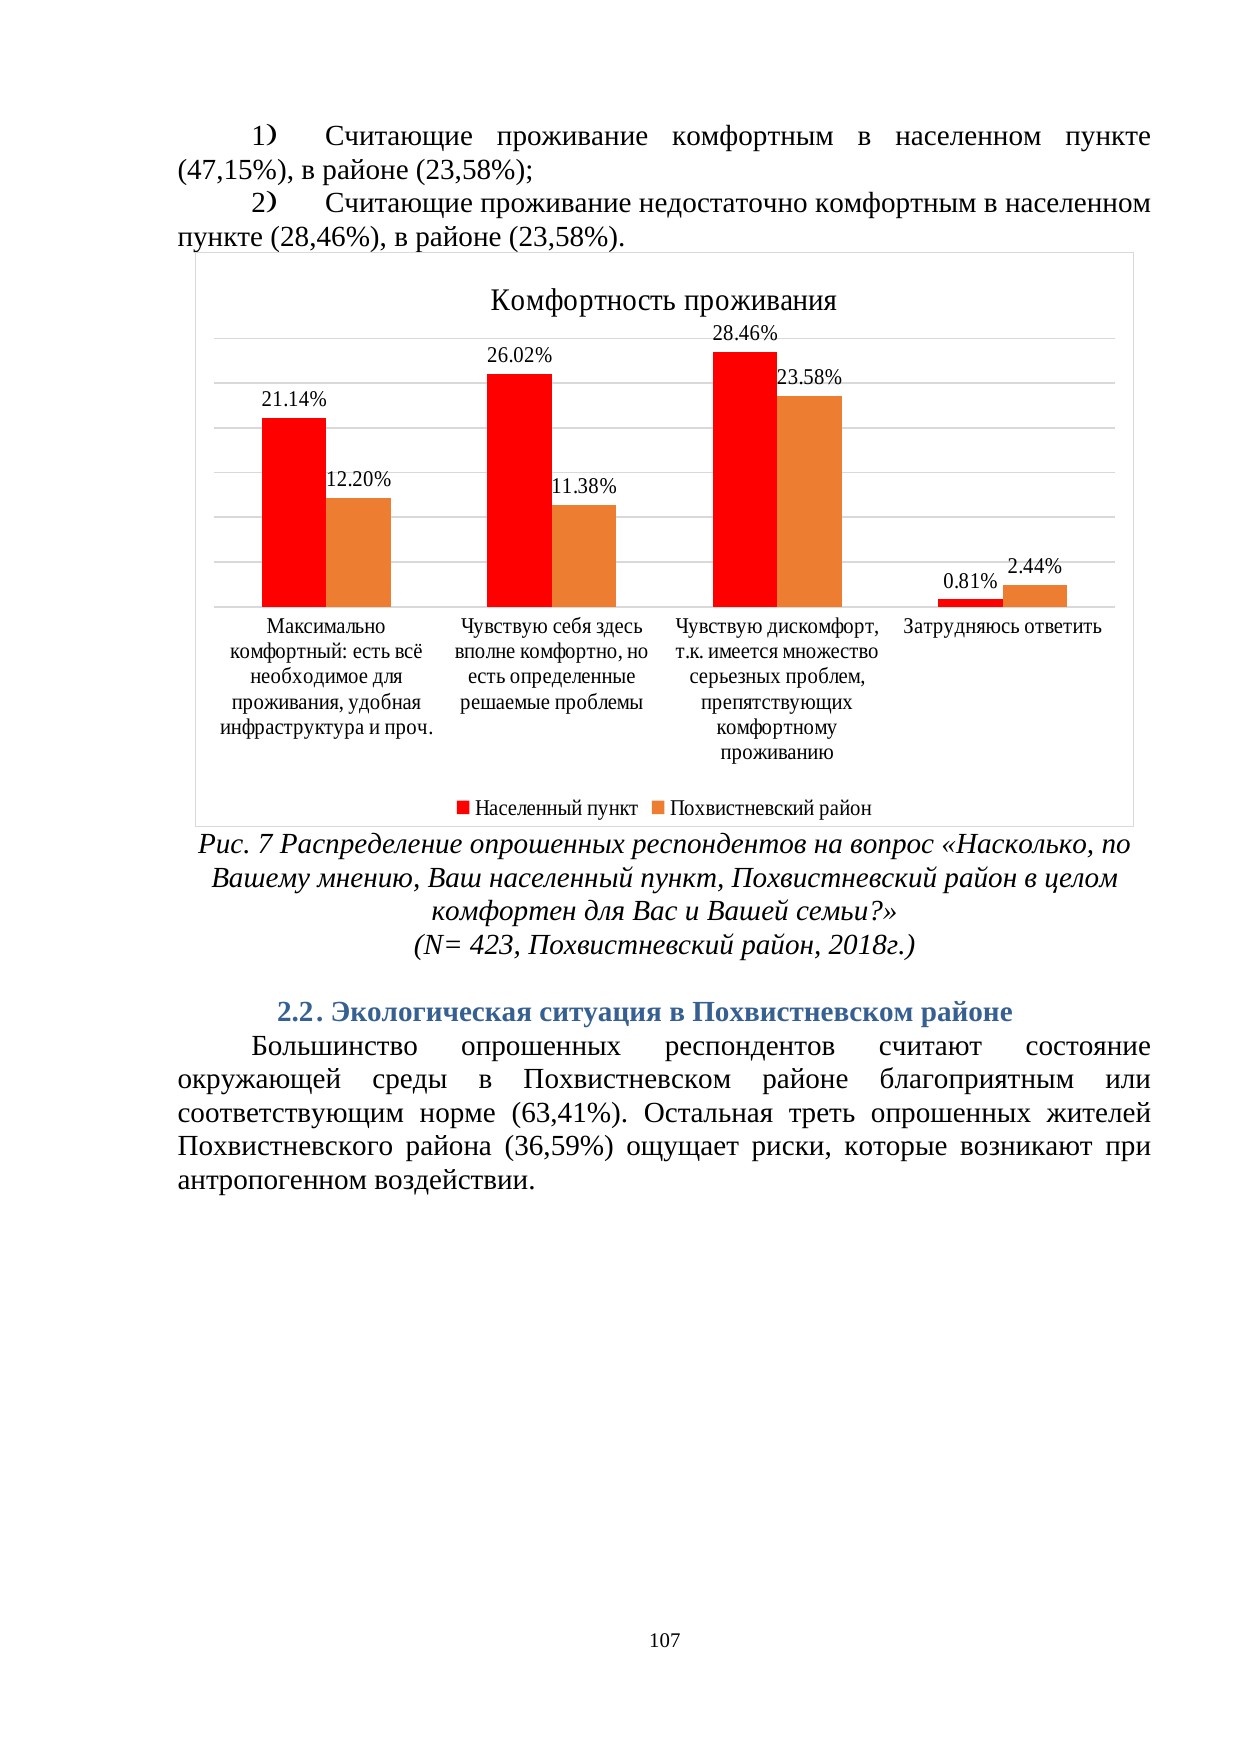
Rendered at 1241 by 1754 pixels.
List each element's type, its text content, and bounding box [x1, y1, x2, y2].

list Считающие проживание недостаточно комфортным в населенном пункте (28,46%), в районе (23,58%). [177, 185, 1152, 252]
text (N= 423, Похвистневский район, 2018г.) [177, 927, 1152, 961]
list Считающие проживание комфортным в населенном пункте (47,15%), в районе (23,58%); [177, 118, 1152, 185]
list . Экологическая ситуация в Похвистневском районе [138, 994, 1152, 1028]
text Рис. 7 Распределение опрошенных респондентов на вопрос «Насколько, по Вашему мнению, Ваш населенный пункт, Похвистневский район в целом комфортен для Вас и Вашей семьи?» [177, 826, 1152, 927]
text Большинство опрошенных респондентов считают состояние окружающей среды в Похвистневском районе благоприятным или соответствующим норме (63,41%). Остальная треть опрошенных жителей Похвистневского района (36,59%) ощущает риски, которые возникают при антропогенном воздействии. [177, 1028, 1152, 1195]
